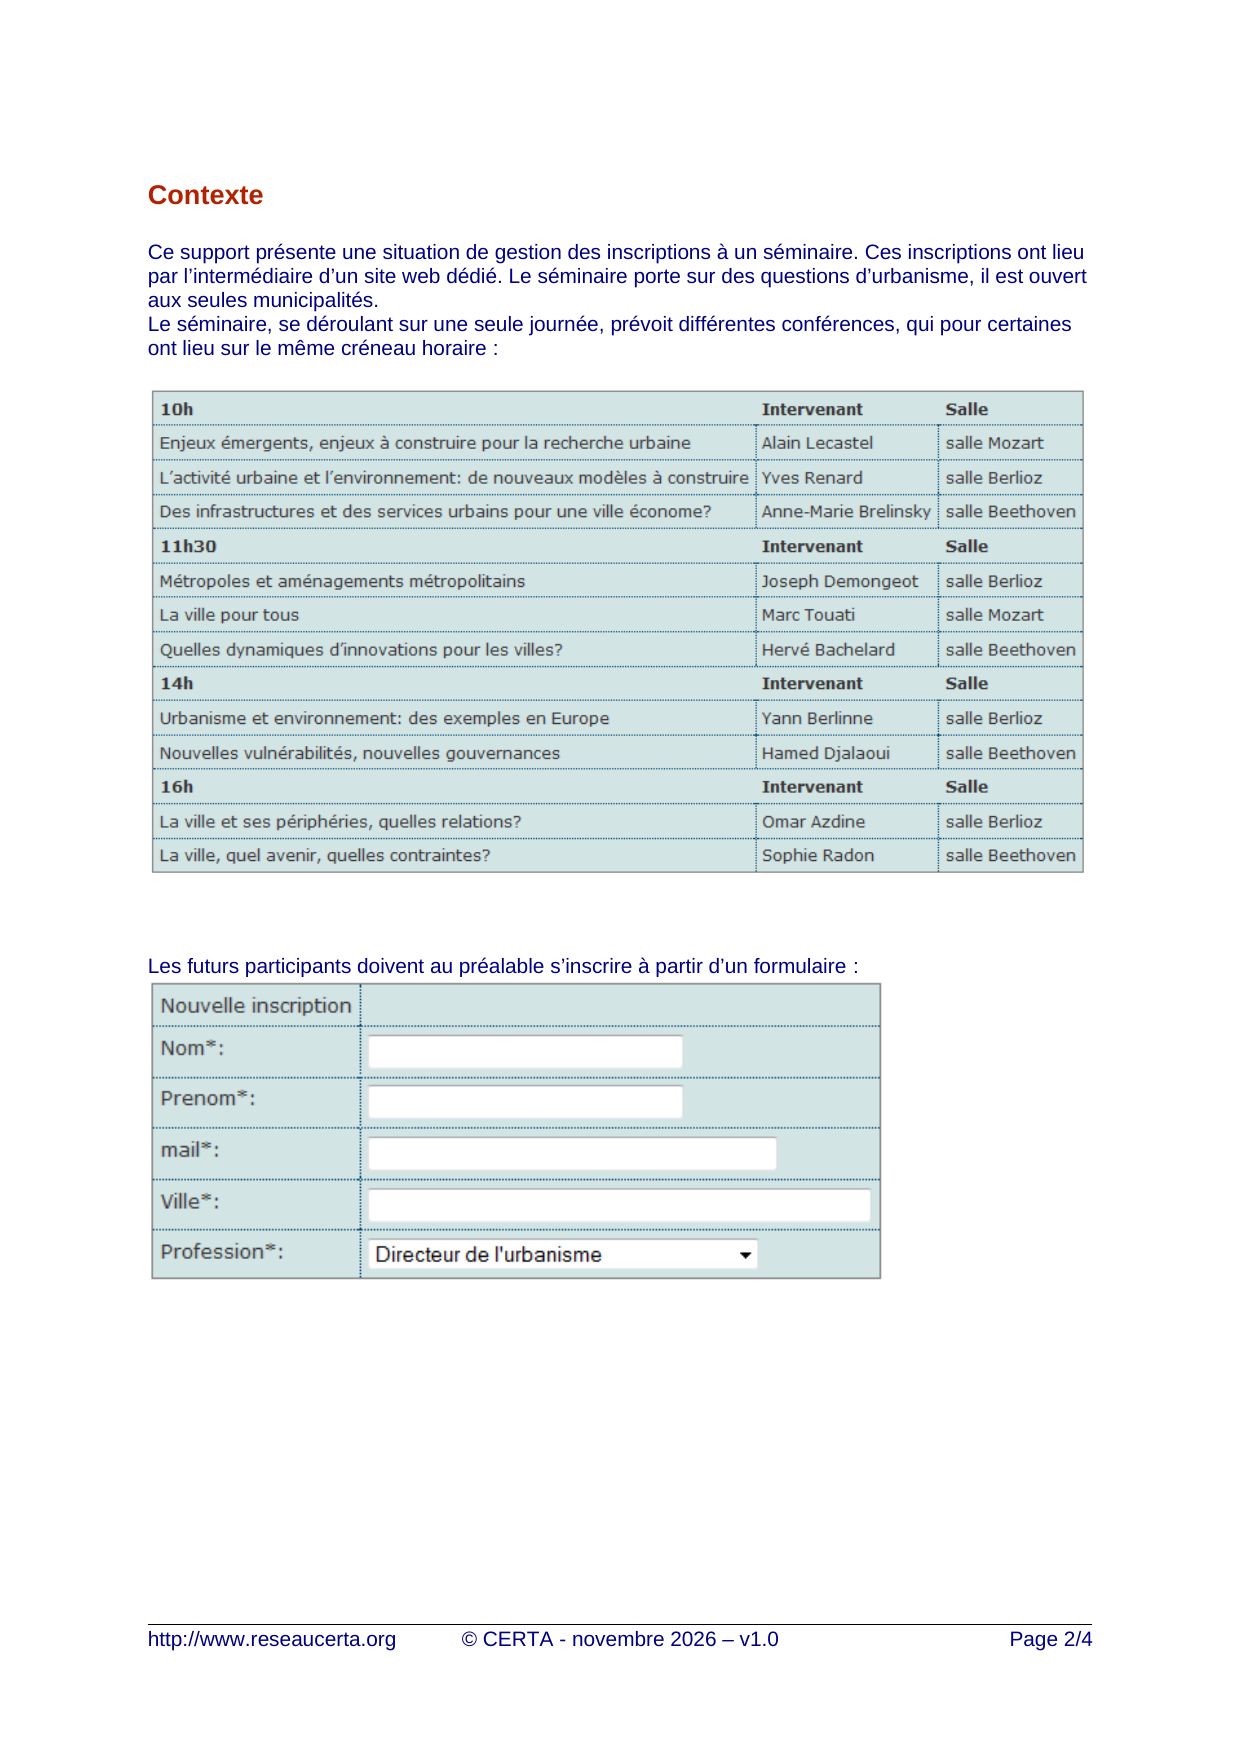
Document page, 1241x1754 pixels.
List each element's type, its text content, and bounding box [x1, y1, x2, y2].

text Les futurs participants doivent au préalable s’inscrire à partir d’un formulaire : [148, 953, 1092, 977]
text Le séminaire, se déroulant sur une seule journée, prévoit différentes conférences, qui pour certaines ont lieu sur le même créneau horaire : [148, 311, 1092, 359]
subtitle Contexte [148, 179, 1092, 210]
text Ce support présente une situation de gestion des inscriptions à un séminaire. Ces inscriptions ont lieu par l’intermédiaire d’un site web dédié. Le séminaire porte sur des questions d’urbanisme, il est ouvert aux seules municipalités. [148, 239, 1092, 311]
picture [147, 977, 908, 1295]
picture [147, 383, 1093, 882]
